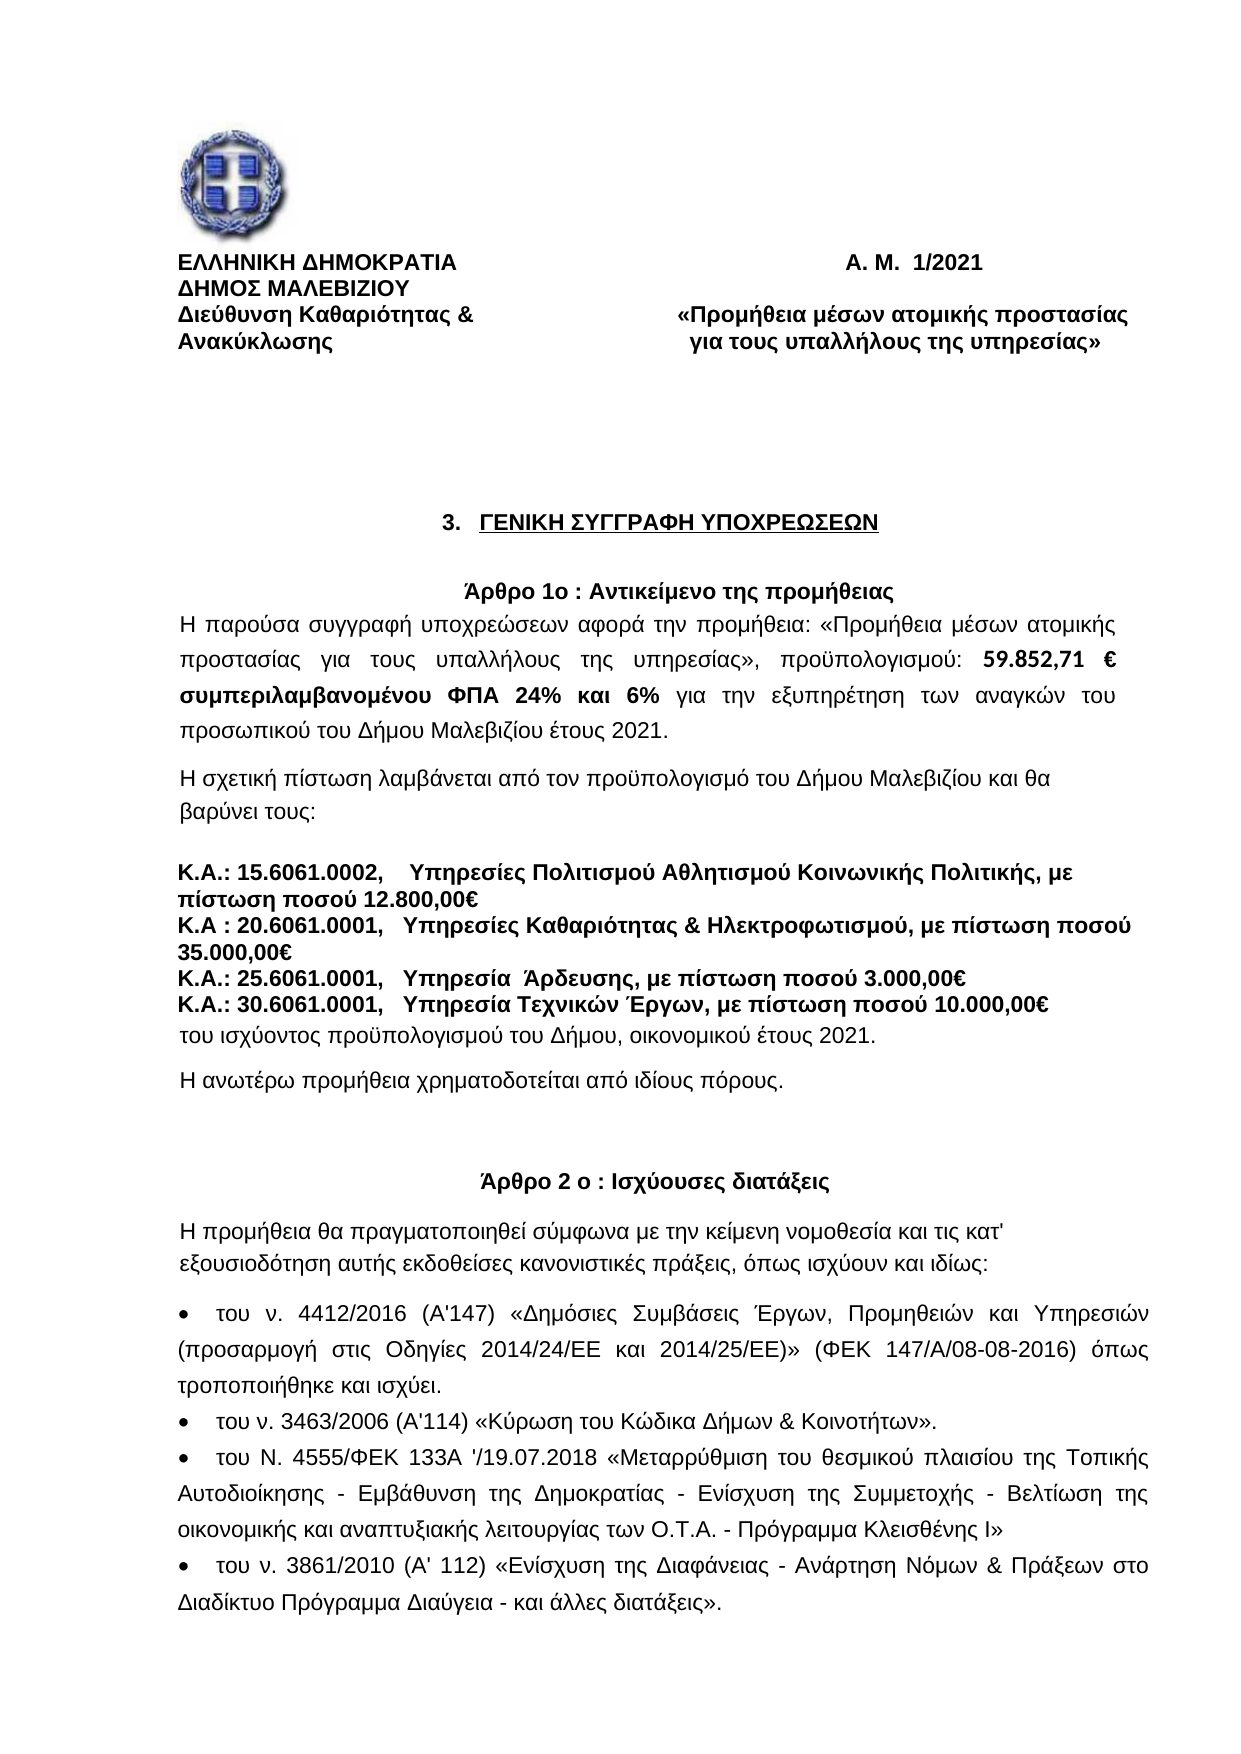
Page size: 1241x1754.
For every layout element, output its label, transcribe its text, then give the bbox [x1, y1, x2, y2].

list του ν. 3861/2010 (Α' 112) «Ενίσχυση της Διαφάνειας - Ανάρτηση Νόμων & Πράξεων στο Διαδίκτυο Πρόγραμμα Διαύγεια - και άλλες διατάξεις». [177, 1545, 1150, 1617]
list ΓΕΝΙΚΗ ΣΥΓΓΡΑΦΗ ΥΠΟΧΡΕΩΣΕΩΝ [169, 512, 1152, 535]
text πίστωση ποσού 12.800,00€ [177, 886, 1152, 912]
text Κ.Α.: 30.6061.0001, Υπηρεσία Τεχνικών Έργων, με πίστωση ποσού 10.000,00€ [177, 991, 1152, 1017]
text ΔΗΜΟΣ ΜΑΛΕΒΙΖΙΟΥ [177, 275, 1152, 301]
text Η παρούσα συγγραφή υποχρεώσεων αφορά την προμήθεια: «Προμήθεια μέσων ατομικής προστασίας για τους υπαλλήλους της υπηρεσίας», προϋπολογισμού: 59.852,71 € συμπεριλαμβανομένου ΦΠΑ 24% και 6% για την εξυπηρέτηση των αναγκών του προσωπικού του Δήμου Μαλεβιζίου έτους 2021. [179, 604, 1116, 746]
text ΕΛΛΗΝΙΚΗ ΔΗΜΟΚΡΑΤΙΑ Α. Μ. 1/2021 [177, 248, 1152, 275]
list του N. 4555/ΦΕΚ 133Α '/19.07.2018 «Μεταρρύθμιση του θεσμικού πλαισίου της Τοπικής Αυτοδιοίκησης - Εμβάθυνση της Δημοκρατίας - Ενίσχυση της Συμμετοχής - Βελτίωση της οικονομικής και αναπτυξιακής λειτουργίας των Ο.Τ.Α. - Πρόγραμμα Κλεισθένης Ι» [177, 1437, 1150, 1545]
text Άρθρο 2 ο : Ισχύουσες διατάξεις [177, 1171, 1133, 1194]
list του ν. 3463/2006 (Α'114) «Κύρωση του Κώδικα Δήμων & Κοινοτήτων». [177, 1401, 1152, 1437]
text 35.000,00€ [177, 938, 1152, 965]
text Η προμήθεια θα πραγματοποιηθεί σύμφωνα με την κείμενη νομοθεσία και τις κατ' [179, 1220, 1152, 1244]
text Ανακύκλωσης για τους υπαλλήλους της υπηρεσίας» [177, 328, 1152, 354]
text Η ανωτέρω προμήθεια χρηματοδοτείται από ιδίους πόρους. [179, 1069, 1152, 1093]
text εξουσιοδότηση αυτής εκδοθείσες κανονιστικές πράξεις, όπως ισχύουν και ιδίως: [179, 1252, 1152, 1276]
text Κ.Α : 20.6061.0001, Υπηρεσίες Καθαριότητας & Ηλεκτροφωτισμού, με πίστωση ποσού [177, 912, 1152, 938]
text Άρθρο 1ο : Αντικείμενο της προμήθειας [206, 581, 1152, 604]
text Κ.Α.: 25.6061.0001, Υπηρεσία Άρδευσης, με πίστωση ποσού 3.000,00€ [177, 965, 1152, 991]
list του ν. 4412/2016 (Α'147) «Δημόσιες Συμβάσεις Έργων, Προμηθειών και Υπηρεσιών (προσαρμογή στις Οδηγίες 2014/24/ΕΕ και 2014/25/ΕΕ)» (ΦΕΚ 147/Α/08-08-2016) όπως τροποποιήθηκε και ισχύει. [177, 1293, 1150, 1401]
text του ισχύοντος προϋπολογισμού του Δήμου, οικονομικού έτους 2021. [179, 1017, 1152, 1050]
text Η σχετική πίστωση λαμβάνεται από τον προϋπολογισμό του Δήμου Μαλεβιζίου και θα βαρύνει τους: [179, 760, 1116, 826]
text Κ.Α.: 15.6061.0002, Υπηρεσίες Πολιτισμού Αθλητισμού Κοινωνικής Πολιτικής, με [177, 859, 1152, 886]
text Διεύθυνση Καθαριότητας & «Προμήθεια μέσων ατομικής προστασίας [177, 301, 1152, 328]
picture [177, 121, 298, 249]
